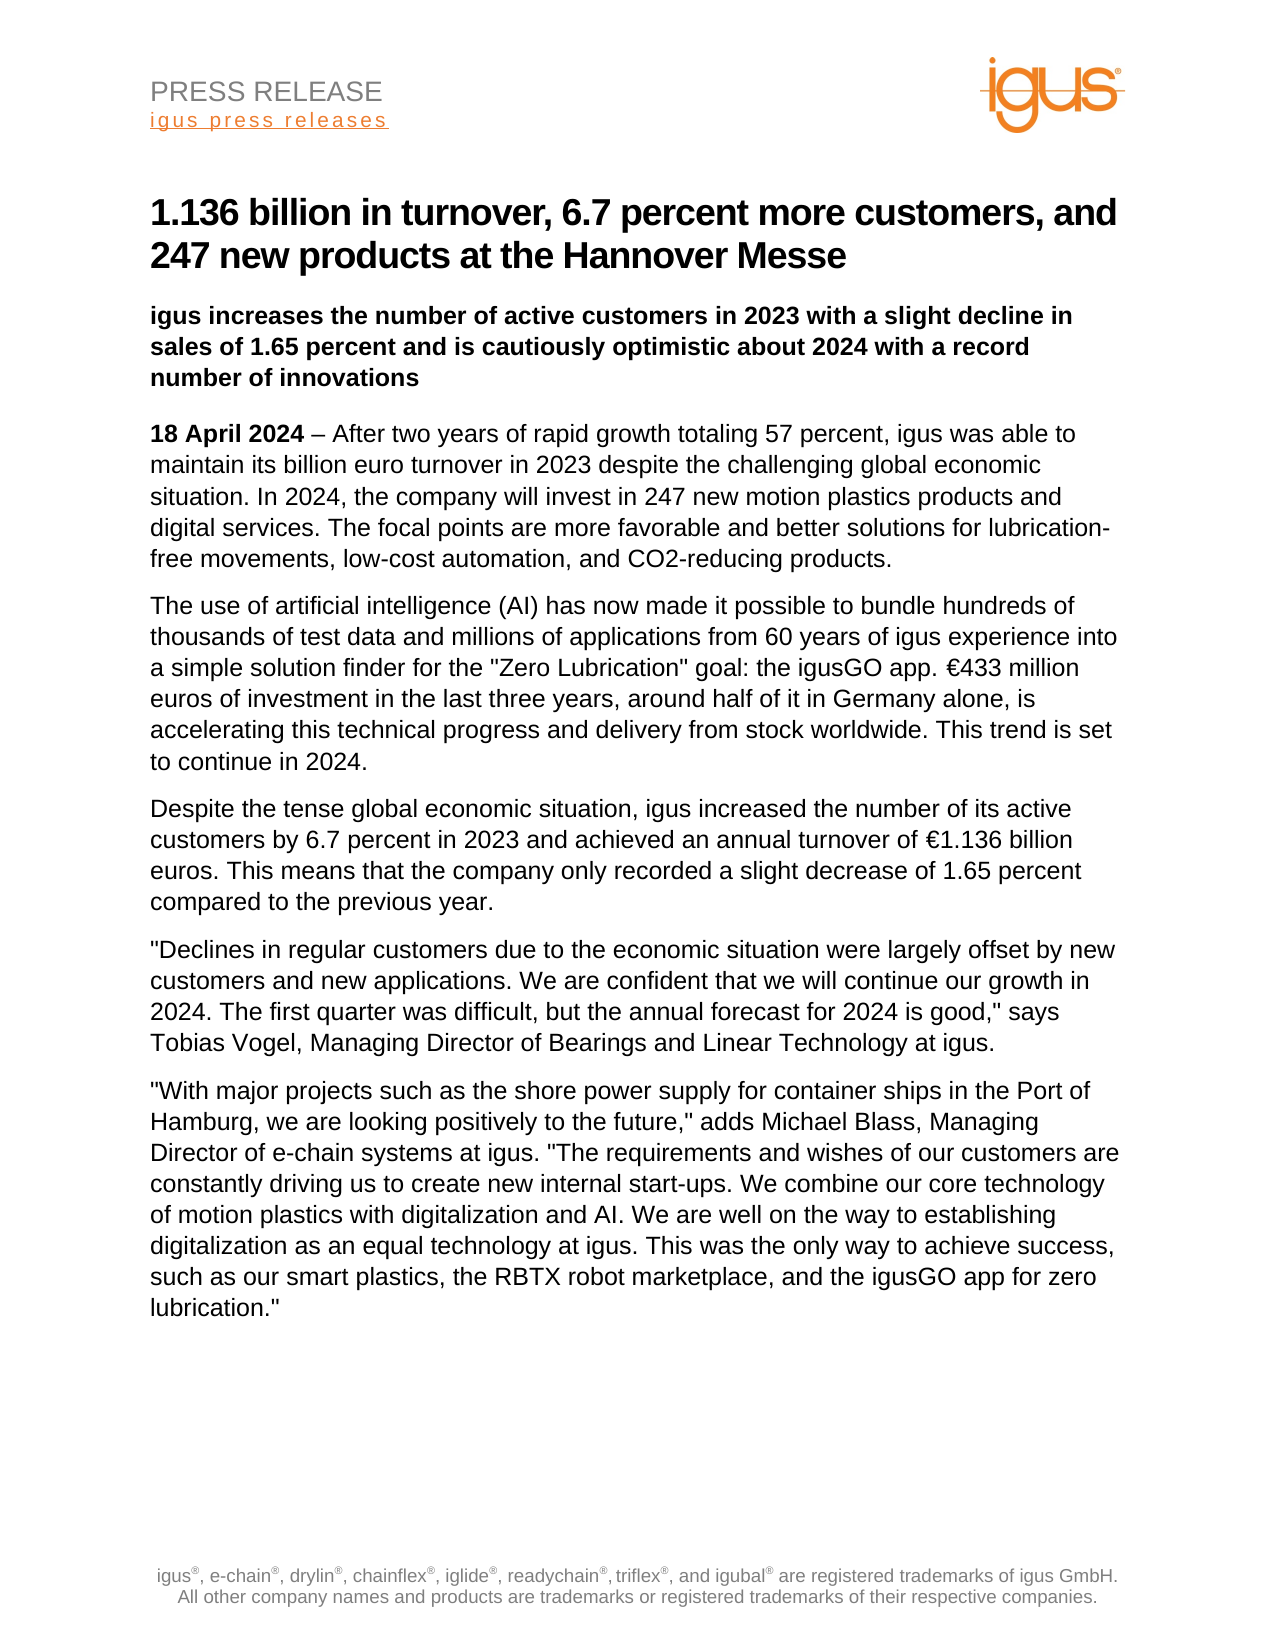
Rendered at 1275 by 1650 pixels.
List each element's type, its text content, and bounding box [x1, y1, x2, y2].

text "Declines in regular customers due to the economic situation were largely offset by new customers and new applications. We are confident that we will continue our growth in 2024. The first quarter was difficult, but the annual forecast for 2024 is good," says Tobias Vogel, Managing Director of Bearings and Linear Technology at igus. [150, 935, 1125, 1057]
title 1.136 billion in turnover, 6.7 percent more customers, and 247 new products at the Hannover Messe [150, 190, 1125, 276]
text "With major projects such as the shore power supply for container ships in the Port of Hamburg, we are looking positively to the future," adds Michael Blass, Managing Director of e-chain systems at igus. "The requirements and wishes of our customers are constantly driving us to create new internal start-ups. We combine our core technology of motion plastics with digitalization and AI. We are well on the way to establishing digitalization as an equal technology at igus. This was the only way to achieve success, such as our smart plastics, the RBTX robot marketplace, and the igusGO app for zero lubrication." [150, 1076, 1125, 1322]
subtitle igus increases the number of active customers in 2023 with a slight decline in sales of 1.65 percent and is cautiously optimistic about 2024 with a record number of innovations [150, 301, 1125, 392]
text 18 April 2024 – After two years of rapid growth totaling 57 percent, igus was able to maintain its billion euro turnover in 2023 despite the challenging global economic situation. In 2024, the company will invest in 247 new motion plastics products and digital services. The focal points are more favorable and better solutions for lubrication-free movements, low-cost automation, and CO2-reducing products. [150, 419, 1125, 572]
text Despite the tense global economic situation, igus increased the number of its active customers by 6.7 percent in 2023 and achieved an annual turnover of €1.136 billion euros. This means that the company only recorded a slight decrease of 1.65 percent compared to the previous year. [150, 794, 1125, 916]
text The use of artificial intelligence (AI) has now made it possible to bundle hundreds of thousands of test data and millions of applications from 60 years of igus experience into a simple solution finder for the "Zero Lubrication" goal: the igusGO app. €433 million euros of investment in the last three years, around half of it in Germany alone, is accelerating this technical progress and delivery from stock worldwide. This trend is set to continue in 2024. [150, 591, 1125, 775]
picture [980, 57, 1125, 133]
